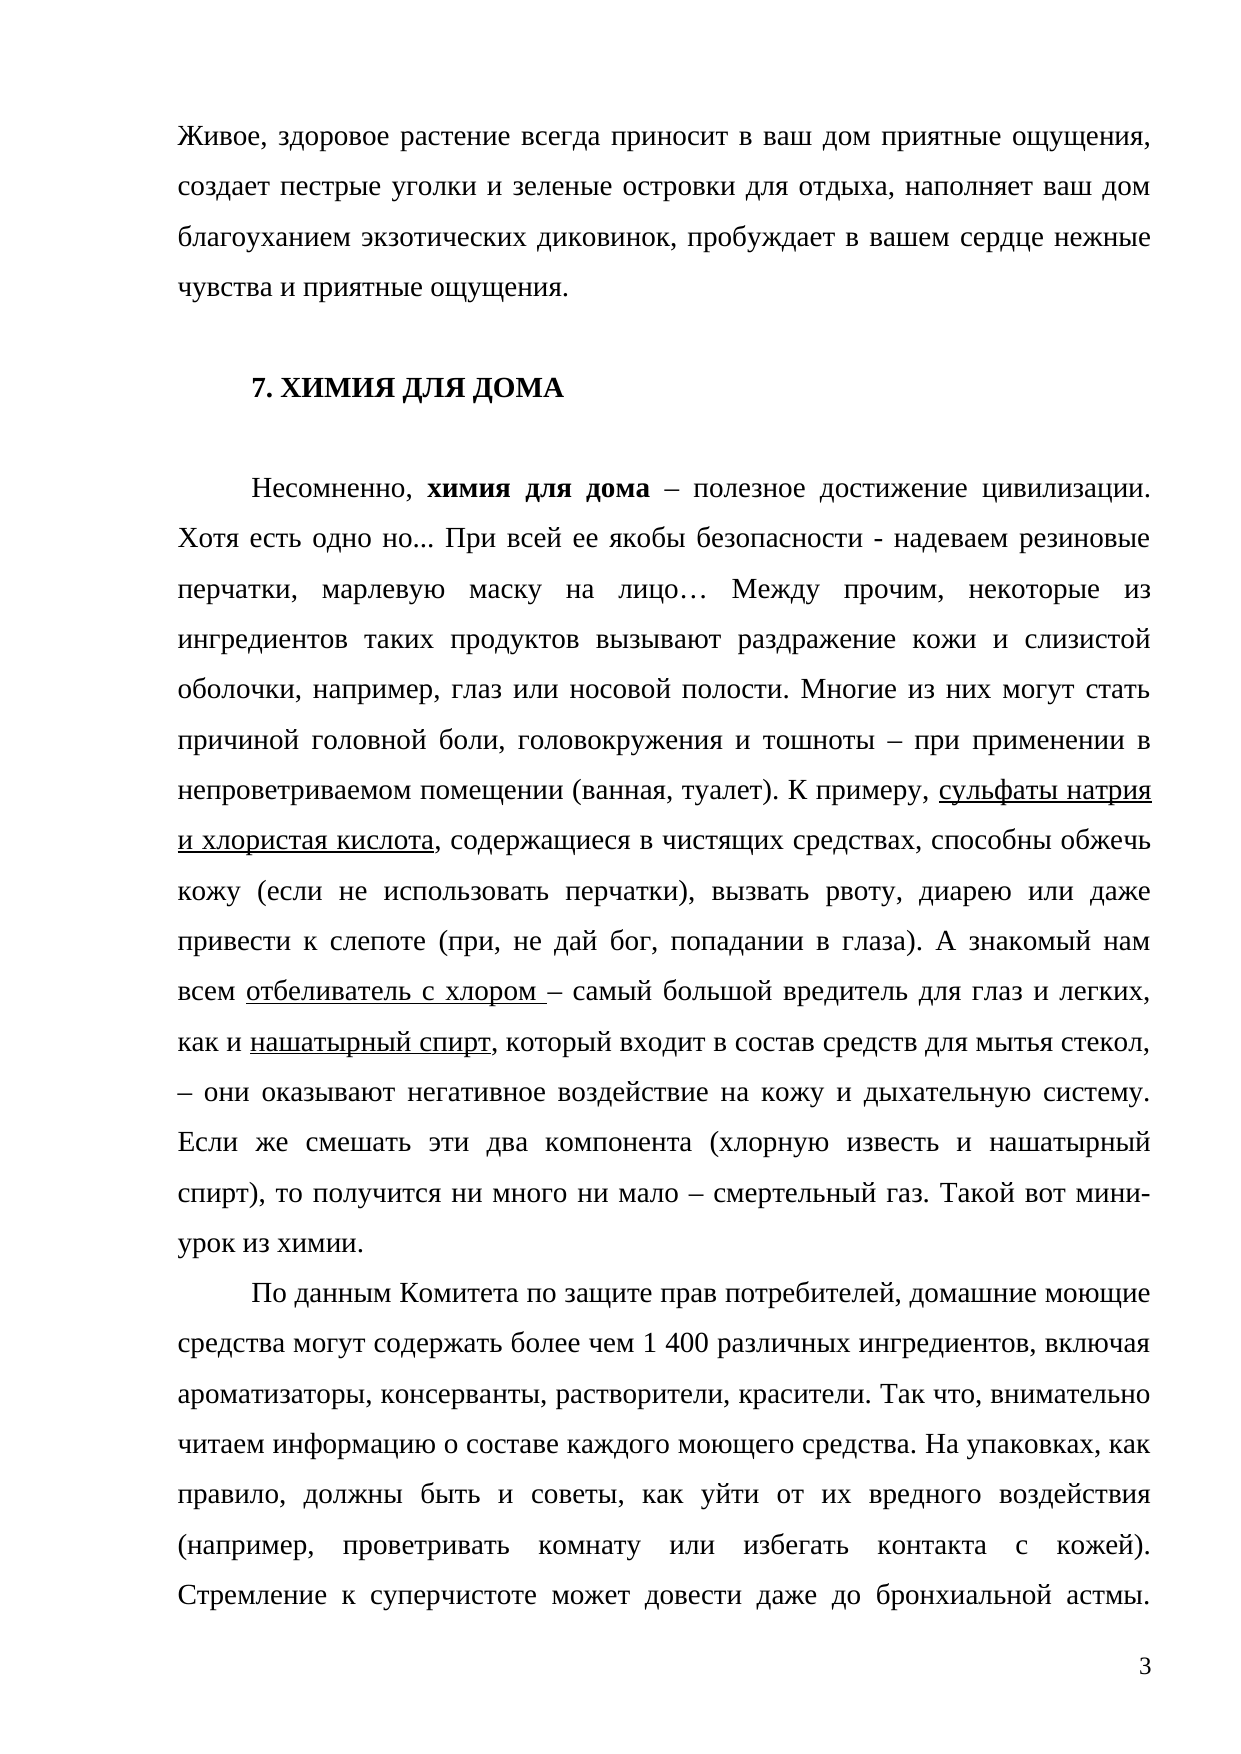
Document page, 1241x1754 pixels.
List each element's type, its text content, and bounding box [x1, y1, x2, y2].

text 7. ХИМИЯ ДЛЯ ДОМА [177, 370, 1152, 403]
text Несомненно, химия для дома – полезное достижение цивилизации. Хотя есть одно но... При всей ее якобы безопасности - надеваем резиновые перчатки, марлевую маску на лицо… Между прочим, некоторые из ингредиентов таких продуктов вызывают раздражение кожи и слизистой оболочки, например, глаз или носовой полости. Многие из них могут стать причиной головной боли, головокружения и тошноты – при применении в непроветриваемом помещении (ванная, туалет). К примеру, сульфаты натрия и хлористая кислота, содержащиеся в чистящих средствах, способны обжечь кожу (если не использовать перчатки), вызвать рвоту, диарею или даже привести к слепоте (при, не дай бог, попадании в глаза). А знакомый нам всем отбеливатель с хлором – самый большой вредитель для глаз и легких, как и нашатырный спирт, который входит в состав средств для мытья стекол, – они оказывают негативное воздействие на кожу и дыхательную систему. Если же смешать эти два компонента (хлорную известь и нашатырный спирт), то получится ни много ни мало – смертельный газ. Такой вот мини-урок из химии. [177, 470, 1152, 1258]
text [177, 1275, 1152, 1611]
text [177, 118, 1152, 303]
